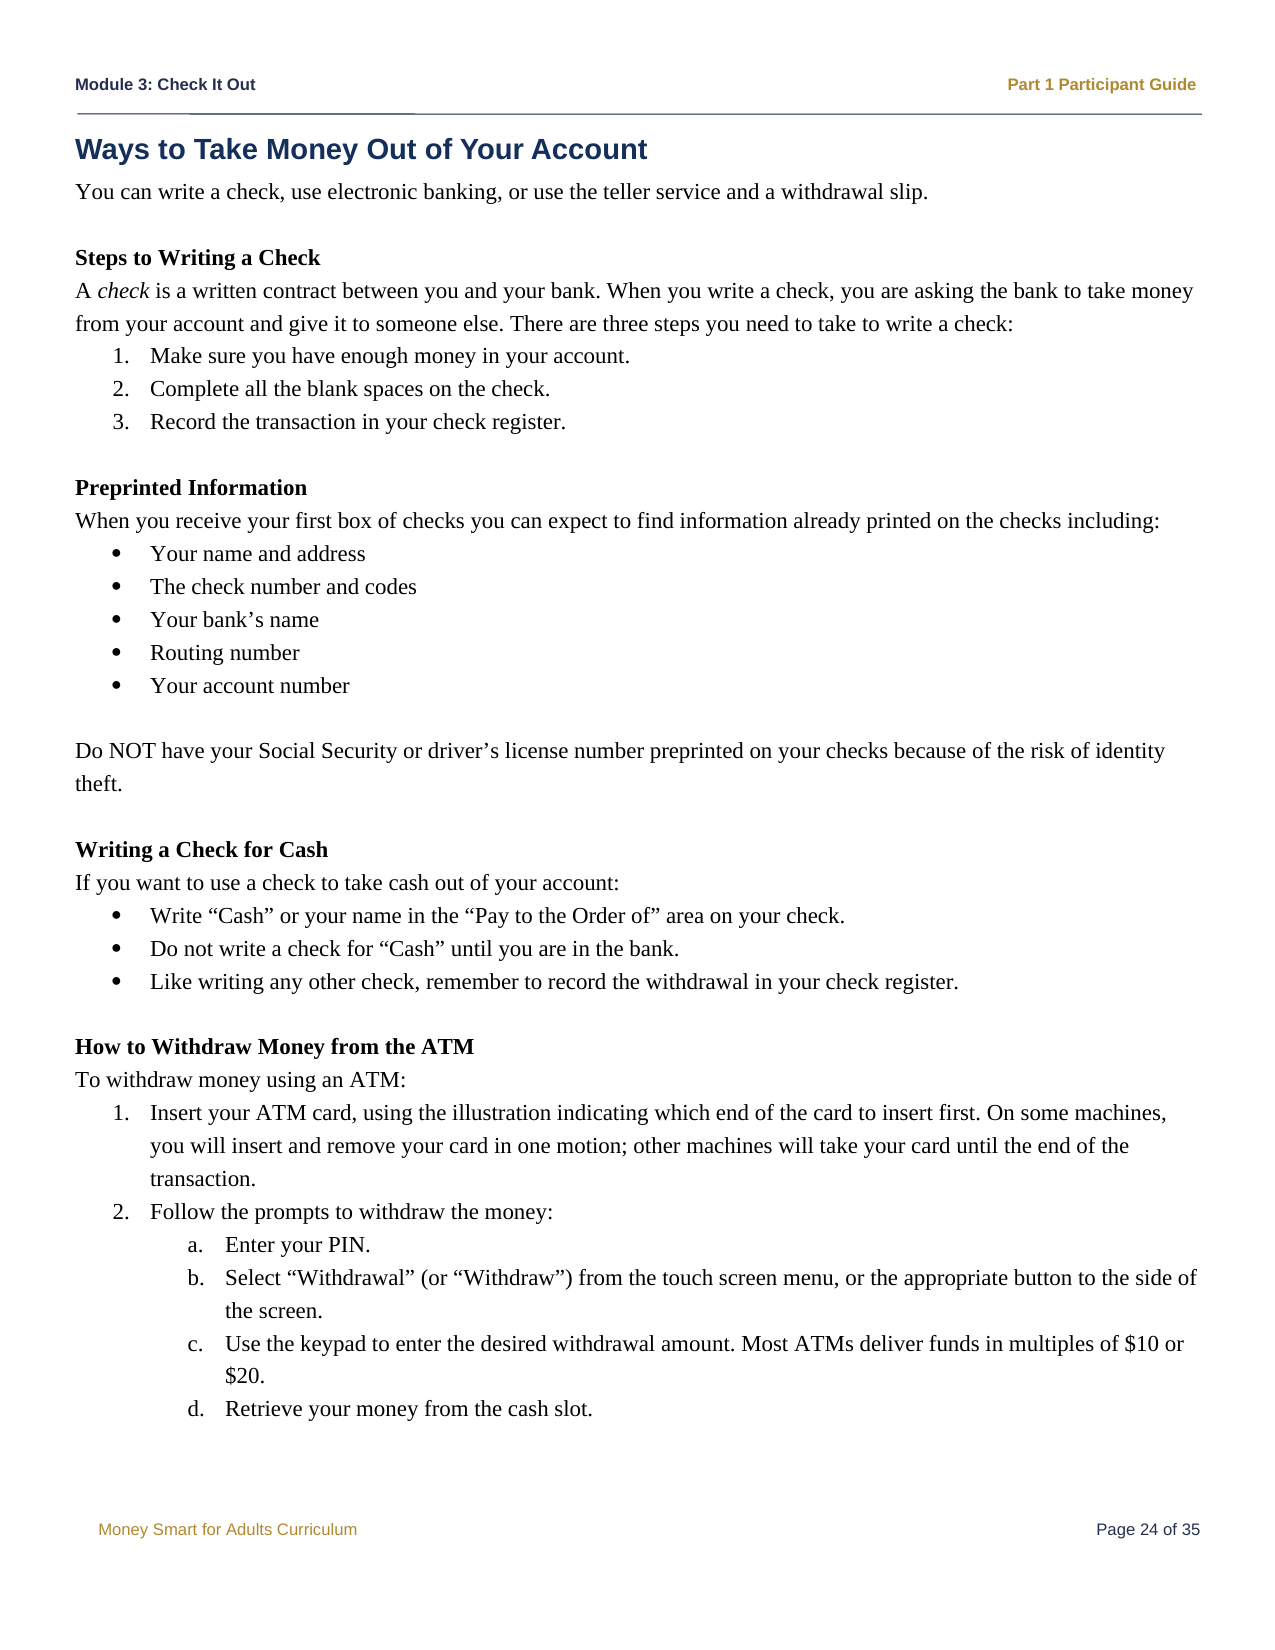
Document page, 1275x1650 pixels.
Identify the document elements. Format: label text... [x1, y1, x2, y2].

list Record the transaction in your check register. [112, 408, 1200, 435]
list Your bank’s name [112, 606, 1200, 632]
text Preprinted Information [75, 474, 1200, 501]
subtitle Ways to Take Money Out of Your Account [75, 132, 1200, 165]
text You can write a check, use electronic banking, or use the teller service and a withdrawal slip. [75, 178, 1200, 204]
text To withdraw money using an ATM: [75, 1066, 1200, 1093]
list Your account number [112, 672, 1200, 698]
text If you want to use a check to take cash out of your account: [75, 869, 1200, 896]
list Do not write a check for “Cash” until you are in the bank. [112, 935, 1200, 961]
text A check is a written contract between you and your bank. When you write a check, you are asking the bank to take money from your account and give it to someone else. There are three steps you need to take to write a check: [75, 277, 1200, 336]
list Like writing any other check, remember to record the withdrawal in your check register. [112, 968, 1200, 994]
text Writing a Check for Cash [75, 836, 1200, 863]
text How to Withdraw Money from the ATM [75, 1033, 1200, 1060]
list Make sure you have enough money in your account. [112, 342, 1200, 369]
text When you receive your first box of checks you can expect to find information already printed on the checks including: [75, 507, 1200, 533]
list Insert your ATM card, using the illustration indicating which end of the card to insert first. On some machines, you will insert and remove your card in one motion; other machines will take your card until the end of the transaction. [112, 1099, 1200, 1191]
list Use the keypad to enter the desired withdrawal amount. Most ATMs deliver funds in multiples of $10 or $20. [187, 1330, 1200, 1389]
list Retrieve your money from the cash slot. [187, 1396, 1200, 1422]
list Follow the prompts to withdraw the money: [112, 1198, 1200, 1224]
list Complete all the blank spaces on the check. [112, 375, 1200, 402]
text Steps to Writing a Check [75, 244, 1200, 270]
list Enter your PIN. [187, 1231, 1200, 1257]
list Select “Withdrawal” (or “Withdraw”) from the touch screen menu, or the appropriate button to the side of the screen. [187, 1264, 1200, 1323]
list Your name and address [112, 540, 1200, 566]
list The check number and codes [112, 573, 1200, 599]
list Routing number [112, 639, 1200, 665]
text Do NOT have your Social Security or driver’s license number preprinted on your checks because of the risk of identity theft. [75, 737, 1200, 797]
list Write “Cash” or your name in the “Pay to the Order of” area on your check. [112, 902, 1200, 928]
